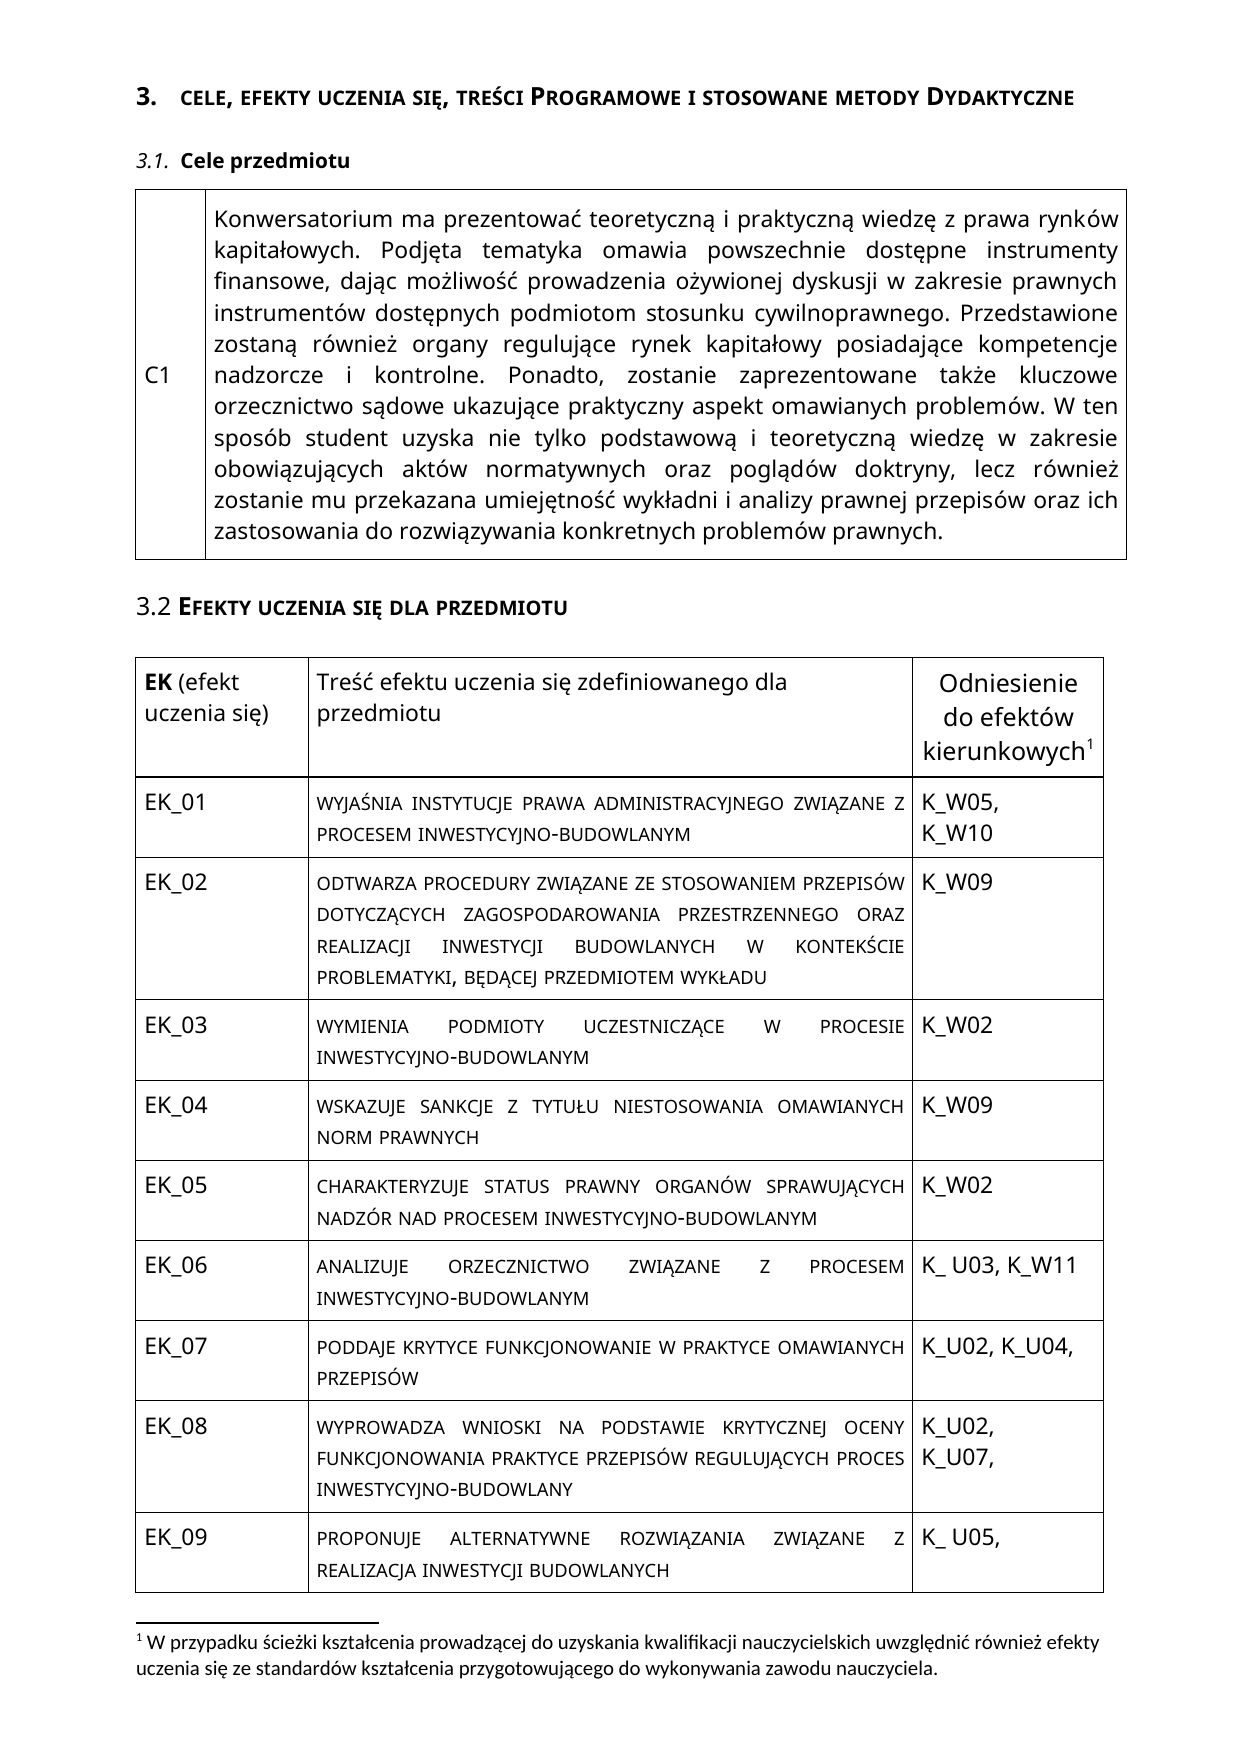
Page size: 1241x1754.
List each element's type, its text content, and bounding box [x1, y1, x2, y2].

table_cell EK_04 [136, 1081, 308, 1160]
table_cell K_W02 [913, 1000, 1103, 1079]
table_cell EK_01 [136, 778, 308, 857]
table_cell EK_08 [136, 1401, 308, 1512]
table_cell EK_02 [136, 858, 308, 999]
table_cell odtwarza procedury związane ze stosowaniem przepisów dotyczących zagospodarowania przestrzennego oraz realizacji inwestycji budowlanych w kontekście problematyki, będącej przedmiotem wykładu [309, 858, 912, 999]
list cele, efekty uczenia się, treści Programowe i stosowane metody Dydaktyczne [136, 78, 1104, 112]
table_cell K_W05, K_W10 [913, 778, 1103, 857]
text 3.2 Efekty uczenia się dla przedmiotu [136, 588, 1104, 622]
table_cell EK_07 [136, 1321, 308, 1400]
table_cell wyjaśnia instytucje prawa administracyjnego związane z procesem inwestycyjno-budowlanym [309, 778, 912, 857]
table_cell analizuje orzecznictwo związane z procesem inwestycyjno-budowlanym [309, 1241, 912, 1320]
table_cell poddaje krytyce funkcjonowanie w praktyce omawianych przepisów [309, 1321, 912, 1400]
list Cele przedmiotu [136, 147, 1104, 175]
table_cell K_ U05, [913, 1513, 1103, 1592]
table_cell K_U02, K_U07, [913, 1401, 1103, 1512]
table_cell K_W09 [913, 1081, 1103, 1160]
table_cell EK_05 [136, 1161, 308, 1240]
table_cell charakteryzuje status prawny organów sprawujących nadzór nad procesem inwestycyjno-budowlanym [309, 1161, 912, 1240]
table_header C1 [136, 190, 205, 559]
table_cell wyprowadza wnioski na podstawie krytycznej oceny funkcjonowania praktyce przepisów regulujących proces inwestycyjno-budowlany [309, 1401, 912, 1512]
table_header Treść efektu uczenia się zdefiniowanego dla przedmiotu [309, 658, 912, 776]
table_cell wskazuje sankcje z tytułu niestosowania omawianych norm prawnych [309, 1081, 912, 1160]
table_cell EK_06 [136, 1241, 308, 1320]
table_cell EK_09 [136, 1513, 308, 1592]
table_header Konwersatorium ma prezentować teoretyczną i praktyczną wiedzę z prawa rynków kapitałowych. Podjęta tematyka omawia powszechnie dostępne instrumenty finansowe, dając możliwość prowadzenia ożywionej dyskusji w zakresie prawnych instrumentów dostępnych podmiotom stosunku cywilnoprawnego. Przedstawione zostaną również organy regulujące rynek kapitałowy posiadające kompetencje nadzorcze i kontrolne. Ponadto, zostanie zaprezentowane także kluczowe orzecznictwo sądowe ukazujące praktyczny aspekt omawianych problemów. W ten sposób student uzyska nie tylko podstawową i teoretyczną wiedzę w zakresie obowiązujących aktów normatywnych oraz poglądów doktryny, lecz również zostanie mu przekazana umiejętność wykładni i analizy prawnej przepisów oraz ich zastosowania do rozwiązywania konkretnych problemów prawnych. [206, 190, 1126, 559]
table_cell K_W02 [913, 1161, 1103, 1240]
table_cell K_ U03, K_W11 [913, 1241, 1103, 1320]
table_header Odniesienie do efektów kierunkowych [913, 658, 1103, 776]
table_cell proponuje alternatywne rozwiązania związane z realizacja inwestycji budowlanych [309, 1513, 912, 1592]
table_cell K_U02, K_U04, [913, 1321, 1103, 1400]
table_cell wymienia podmioty uczestniczące w procesie inwestycyjno-budowlanym [309, 1000, 912, 1079]
table_cell K_W09 [913, 858, 1103, 999]
table_header EK (efekt uczenia się) [136, 658, 308, 776]
table_cell EK_03 [136, 1000, 308, 1079]
